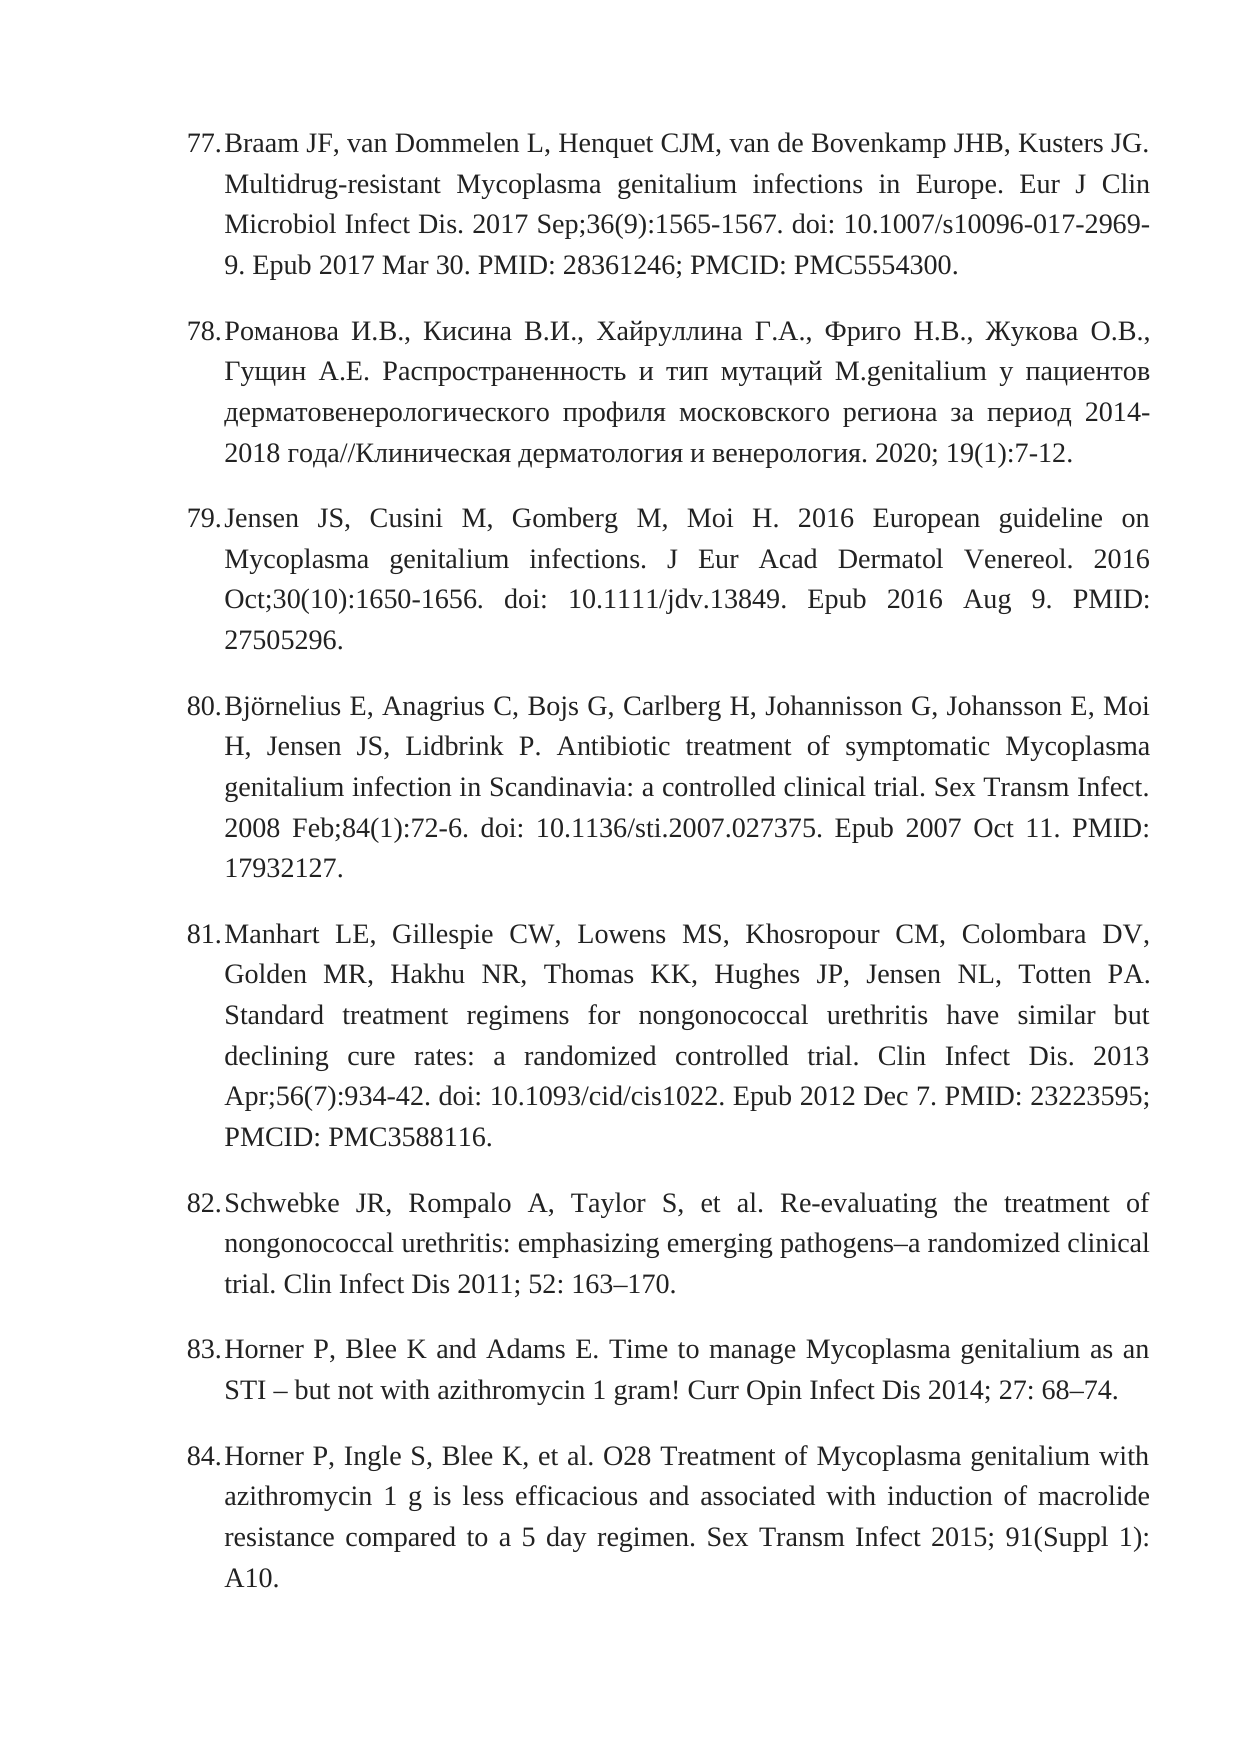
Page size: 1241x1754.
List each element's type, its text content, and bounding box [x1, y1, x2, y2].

list Schwebke JR, Rompalo A, Taylor S, et al. Re-evaluating the treatment of nongonococcal urethritis: emphasizing emerging pathogens–a randomized clinical trial. Clin Infect Dis 2011; 52: 163–170. [187, 1177, 1152, 1299]
list Романова И.В., Кисина В.И., Хайруллина Г.А., Фриго Н.В., Жукова О.В., Гущин А.Е. Распространенность и тип мутаций M.genitalium у пациентов дерматовенерологического профиля московского региона за период 2014-2018 года//Клиническая дерматология и венерология. 2020; 19(1):7-12. [187, 306, 1152, 468]
list Horner P, Blee K and Adams E. Time to manage Mycoplasma genitalium as an STI – but not with azithromycin 1 gram! Curr Opin Infect Dis 2014; 27: 68–74. [187, 1324, 1152, 1406]
list Manhart LE, Gillespie CW, Lowens MS, Khosropour CM, Colombara DV, Golden MR, Hakhu NR, Thomas KK, Hughes JP, Jensen NL, Totten PA. Standard treatment regimens for nongonococcal urethritis have similar but declining cure rates: a randomized controlled trial. Clin Infect Dis. 2013 Apr;56(7):934-42. doi: 10.1093/cid/cis1022. Epub 2012 Dec 7. PMID: 23223595; PMCID: PMC3588116. [187, 909, 1152, 1152]
list Jensen JS, Cusini M, Gomberg M, Moi H. 2016 European guideline on Mycoplasma genitalium infections. J Eur Acad Dermatol Venereol. 2016 Oct;30(10):1650-1656. doi: 10.1111/jdv.13849. Epub 2016 Aug 9. PMID: 27505296. [187, 493, 1152, 656]
list Braam JF, van Dommelen L, Henquet CJM, van de Bovenkamp JHB, Kusters JG. Multidrug-resistant Mycoplasma genitalium infections in Europe. Eur J Clin Microbiol Infect Dis. 2017 Sep;36(9):1565-1567. doi: 10.1007/s10096-017-2969-9. Epub 2017 Mar 30. PMID: 28361246; PMCID: PMC5554300. [187, 118, 1152, 281]
list Horner P, Ingle S, Blee K, et al. O28 Treatment of Mycoplasma genitalium with azithromycin 1 g is less efficacious and associated with induction of macrolide resistance compared to a 5 day regimen. Sex Transm Infect 2015; 91(Suppl 1): A10. [187, 1431, 1152, 1593]
list Björnelius E, Anagrius C, Bojs G, Carlberg H, Johannisson G, Johansson E, Moi H, Jensen JS, Lidbrink P. Antibiotic treatment of symptomatic Mycoplasma genitalium infection in Scandinavia: a controlled clinical trial. Sex Transm Infect. 2008 Feb;84(1):72-6. doi: 10.1136/sti.2007.027375. Epub 2007 Oct 11. PMID: 17932127. [187, 681, 1152, 884]
